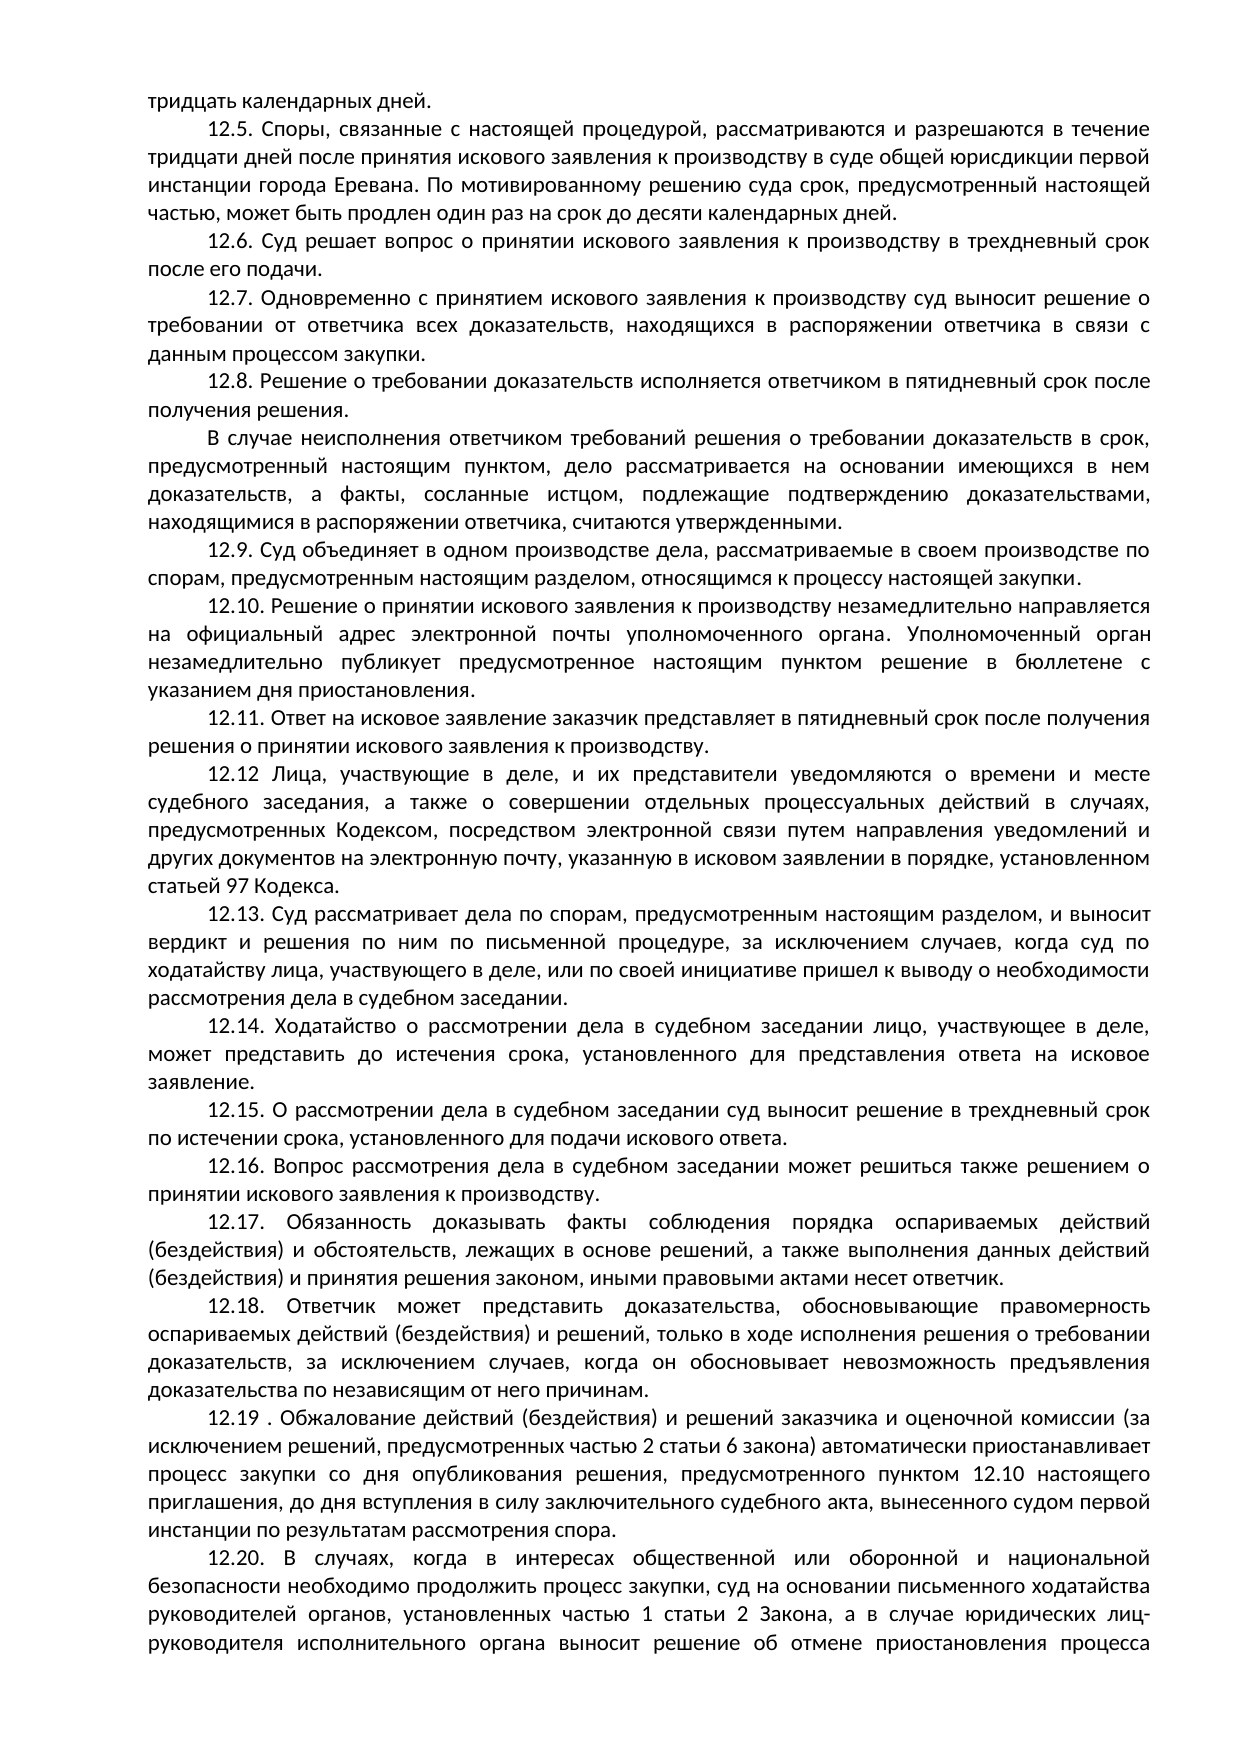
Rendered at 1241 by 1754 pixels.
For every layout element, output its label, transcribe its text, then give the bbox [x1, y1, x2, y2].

text 12.14. Ходатайство о рассмотрении дела в судебном заседании лицо, участвующее в деле, может представить до истечения срока, установленного для представления ответа на исковое заявление. [148, 1011, 1152, 1095]
text 12.5. Споры, связанные с настоящей процедурой, рассматриваются и разрешаются в течение тридцати дней после принятия искового заявления к производству в суде общей юрисдикции первой инстанции города Еревана. По мотивированному решению суда срок, предусмотренный настоящей частью, может быть продлен один раз на срок до десяти календарных дней. [148, 114, 1152, 227]
text 12.12 Лица, участвующие в деле, и их представители уведомляются о времени и месте судебного заседания, а также о совершении отдельных процессуальных действий в случаях, предусмотренных Кодексом, посредством электронной связи путем направления уведомлений и других документов на электронную почту, указанную в исковом заявлении в порядке, установленном статьей 97 Кодекса. [148, 759, 1152, 899]
text 12.19 . Обжалование действий (бездействия) и решений заказчика и оценочной комиссии (за исключением решений, предусмотренных частью 2 статьи 6 закона) автоматически приостанавливает процесс закупки со дня опубликования решения, предусмотренного пунктом 12.10 настоящего приглашения, до дня вступления в силу заключительного судебного акта, вынесенного судом первой инстанции по результатам рассмотрения спора. [148, 1403, 1152, 1543]
text 12.15. О рассмотрении дела в судебном заседании суд выносит решение в трехдневный срок по истечении срока, установленного для подачи искового ответа. [148, 1095, 1152, 1151]
text В случае неисполнения ответчиком требований решения о требовании доказательств в срок, предусмотренный настоящим пунктом, дело рассматривается на основании имеющихся в нем доказательств, а факты, сосланные истцом, подлежащие подтверждению доказательствами, находящимися в распоряжении ответчика, считаются утвержденными. [148, 423, 1152, 535]
text 12.7. Одновременно с принятием искового заявления к производству суд выносит решение о требовании от ответчика всех доказательств, находящихся в распоряжении ответчика в связи с данным процессом закупки. [148, 283, 1152, 367]
text 12.6. Суд решает вопрос о принятии искового заявления к производству в трехдневный срок после его подачи. [148, 227, 1152, 283]
text 12.11. Ответ на исковое заявление заказчик представляет в пятидневный срок после получения решения о принятии искового заявления к производству. [148, 703, 1152, 759]
text 12.9. Суд объединяет в одном производстве дела, рассматриваемые в своем производстве по спорам, предусмотренным настоящим разделом, относящимся к процессу настоящей закупки. [148, 535, 1152, 591]
text 12.18. Ответчик может представить доказательства, обосновывающие правомерность оспариваемых действий (бездействия) и решений, только в ходе исполнения решения о требовании доказательств, за исключением случаев, когда он обосновывает невозможность предъявления доказательства по независящим от него причинам. [148, 1291, 1152, 1403]
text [148, 1543, 1152, 1656]
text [148, 86, 1152, 114]
text 12.16. Вопрос рассмотрения дела в судебном заседании может решиться также решением о принятии искового заявления к производству. [148, 1151, 1152, 1207]
text 12.13. Суд рассматривает дела по спорам, предусмотренным настоящим разделом, и выносит вердикт и решения по ним по письменной процедуре, за исключением случаев, когда суд по ходатайству лица, участвующего в деле, или по своей инициативе пришел к выводу о необходимости рассмотрения дела в судебном заседании. [148, 899, 1152, 1011]
text 12.10. Решение о принятии искового заявления к производству незамедлительно направляется на официальный адрес электронной почты уполномоченного органа. Уполномоченный орган незамедлительно публикует предусмотренное настоящим пунктом решение в бюллетене с указанием дня приостановления. [148, 591, 1152, 703]
text 12.8. Решение о требовании доказательств исполняется ответчиком в пятидневный срок после получения решения. [148, 367, 1152, 423]
text 12.17. Обязанность доказывать факты соблюдения порядка оспариваемых действий (бездействия) и обстоятельств, лежащих в основе решений, а также выполнения данных действий (бездействия) и принятия решения законом, иными правовыми актами несет ответчик. [148, 1207, 1152, 1291]
